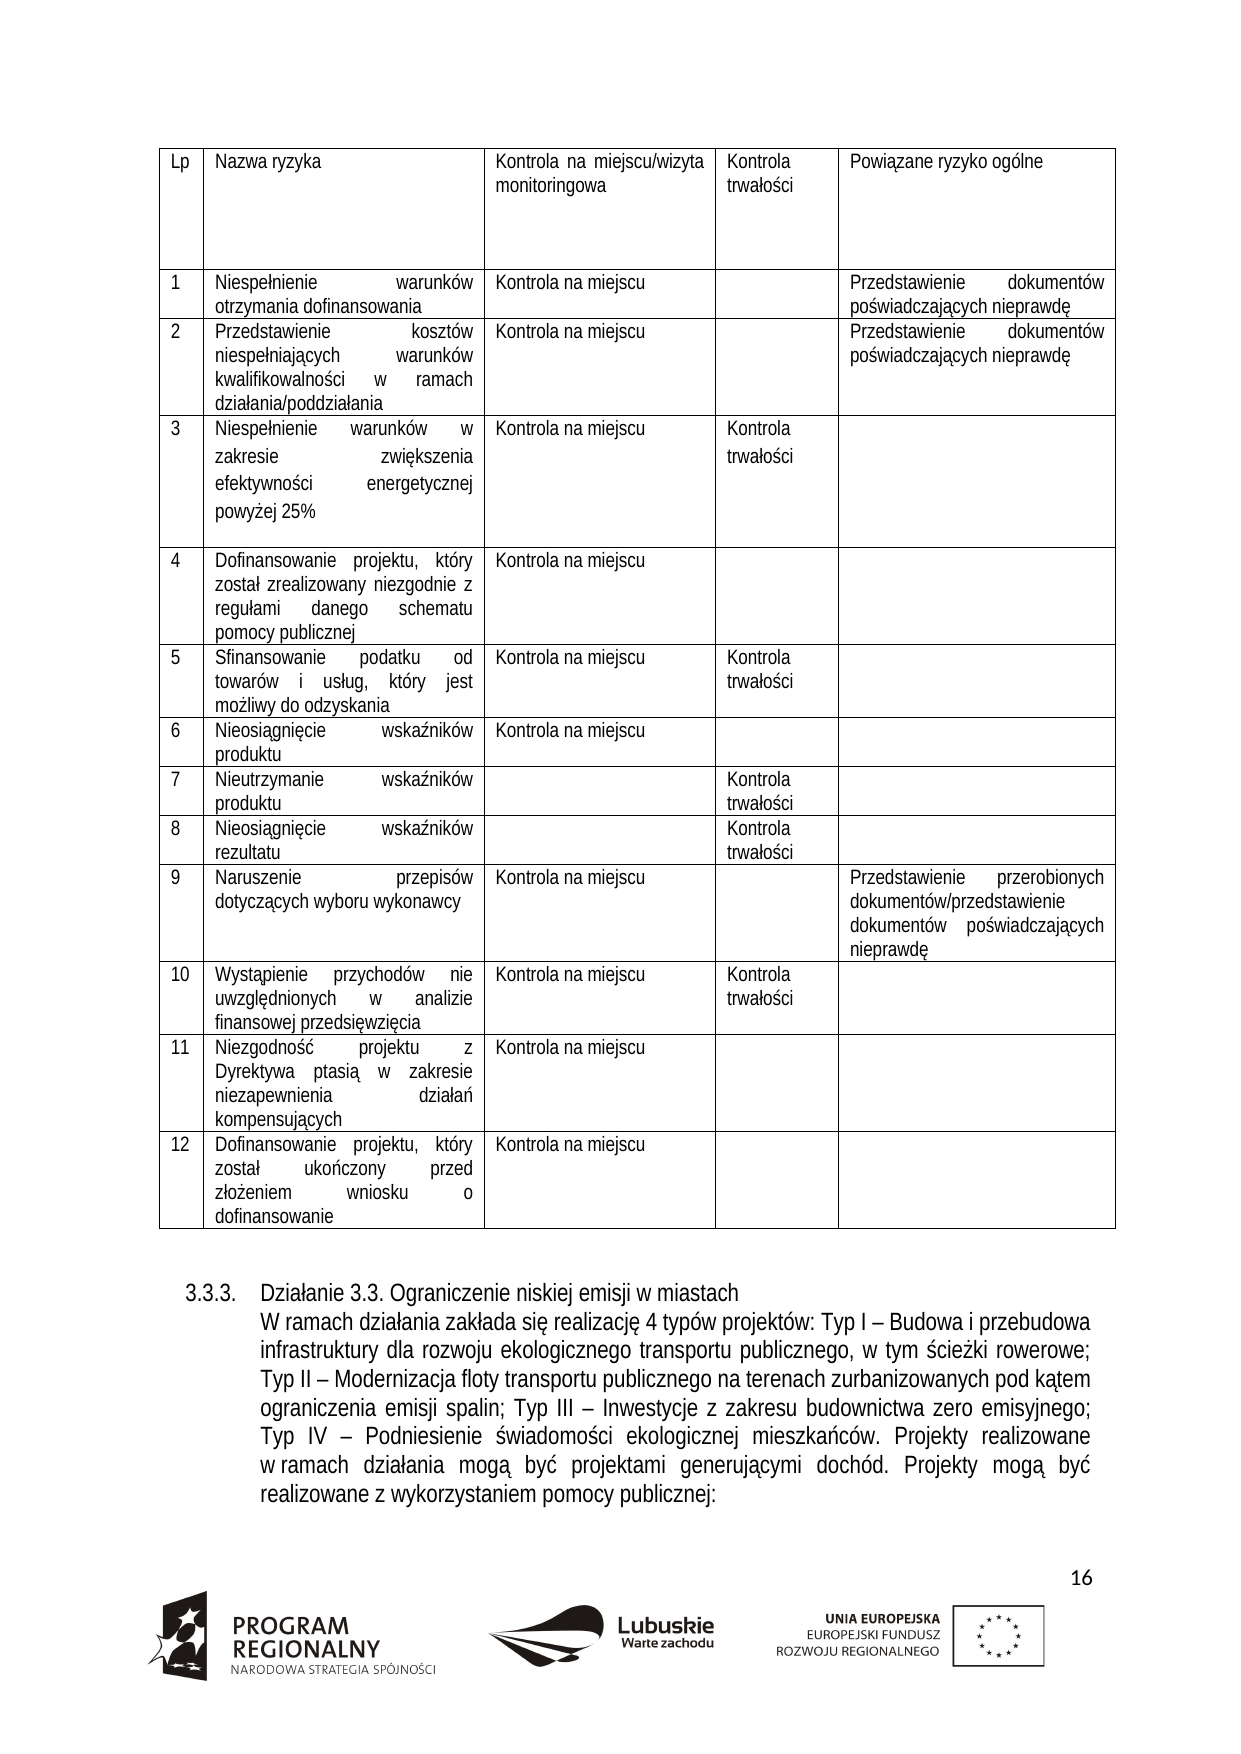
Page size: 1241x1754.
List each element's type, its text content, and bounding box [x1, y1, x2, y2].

table_cell [839, 548, 1115, 644]
table_cell Kontrola trwałości [716, 816, 838, 864]
table_cell [839, 767, 1115, 815]
table_cell Kontrola trwałości [716, 645, 838, 717]
table_cell [839, 816, 1115, 864]
table_cell Kontrola na miejscu [485, 548, 715, 644]
table_cell 10 [160, 962, 203, 1034]
table_cell Kontrola na miejscu [485, 865, 715, 961]
table_cell 12 [160, 1132, 203, 1227]
table_cell [839, 718, 1115, 766]
list W ramach działania zakłada się realizację 4 typów projektów: Typ I – Budowa i przebudowa infrastruktury dla rozwoju ekologicznego transportu publicznego, w tym ścieżki rowerowe; Typ II – Modernizacja floty transportu publicznego na terenach zurbanizowanych pod kątem ograniczenia emisji spalin; Typ III – Inwestycje z zakresu budownictwa zero emisyjnego; Typ IV – Podniesienie świadomości ekologicznej mieszkańców. Projekty realizowane w ramach działania mogą być projektami generującymi dochód. Projekty mogą być realizowane z wykorzystaniem pomocy publicznej: [260, 1307, 1093, 1507]
table_cell [839, 416, 1115, 547]
table_header Powiązane ryzyko ogólne [839, 149, 1115, 269]
table_cell 11 [160, 1035, 203, 1131]
table_cell 8 [160, 816, 203, 864]
table_cell 9 [160, 865, 203, 961]
table_cell Niespełnienie warunków otrzymania dofinansowania [204, 270, 484, 318]
table_cell Kontrola na miejscu [485, 645, 715, 717]
table_cell [716, 319, 838, 415]
table_cell [839, 1132, 1115, 1227]
table_cell Przedstawienie dokumentów poświadczających nieprawdę [839, 319, 1115, 415]
table_cell Przedstawienie kosztów niespełniających warunków kwalifikowalności w ramach działania/poddziałania [204, 319, 484, 415]
table_cell Wystąpienie przychodów nie uwzględnionych w analizie finansowej przedsięwzięcia [204, 962, 484, 1034]
table_cell [716, 718, 838, 766]
table_cell Kontrola na miejscu [485, 1132, 715, 1227]
table_cell Nieosiągnięcie wskaźników rezultatu [204, 816, 484, 864]
list Działanie 3.3. Ograniczenie niskiej emisji w miastach [185, 1278, 1093, 1307]
table_cell 1 [160, 270, 203, 318]
table_cell Kontrola na miejscu [485, 962, 715, 1034]
table_cell [485, 767, 715, 815]
table_cell Kontrola na miejscu [485, 718, 715, 766]
table_header Kontrola na miejscu/wizyta monitoringowa [485, 149, 715, 269]
table_cell 4 [160, 548, 203, 644]
table_cell Kontrola na miejscu [485, 416, 715, 547]
table_cell Przedstawienie dokumentów poświadczających nieprawdę [839, 270, 1115, 318]
table_cell 6 [160, 718, 203, 766]
table_cell [839, 645, 1115, 717]
table_cell Kontrola na miejscu [485, 1035, 715, 1131]
table_cell Kontrola trwałości [716, 767, 838, 815]
table_cell Kontrola na miejscu [485, 319, 715, 415]
table_cell Kontrola trwałości [716, 962, 838, 1034]
table_header Lp [160, 149, 203, 269]
table_cell Dofinansowanie projektu, który został zrealizowany niezgodnie z regułami danego schematu pomocy publicznej [204, 548, 484, 644]
table_cell Naruszenie przepisów dotyczących wyboru wykonawcy [204, 865, 484, 961]
table_cell Nieosiągnięcie wskaźników produktu [204, 718, 484, 766]
table_cell 7 [160, 767, 203, 815]
table_cell Niespełnienie warunków w zakresie zwiększenia efektywności energetycznej powyżej 25% [204, 416, 484, 547]
table_cell [716, 270, 838, 318]
table_cell [716, 865, 838, 961]
table_cell Niezgodność projektu z Dyrektywa ptasią w zakresie niezapewnienia działań kompensujących [204, 1035, 484, 1131]
table_cell Sfinansowanie podatku od towarów i usług, który jest możliwy do odzyskania [204, 645, 484, 717]
table_cell [839, 962, 1115, 1034]
table_cell Kontrola na miejscu [485, 270, 715, 318]
table_header Kontrola trwałości [716, 149, 838, 269]
table_cell 2 [160, 319, 203, 415]
table_cell [716, 1035, 838, 1131]
picture [147, 1591, 1045, 1681]
table_cell [839, 1035, 1115, 1131]
table_cell Nieutrzymanie wskaźników produktu [204, 767, 484, 815]
table_cell [716, 548, 838, 644]
table_cell Dofinansowanie projektu, który został ukończony przed złożeniem wniosku o dofinansowanie [204, 1132, 484, 1227]
table_cell [716, 1132, 838, 1227]
table_cell 5 [160, 645, 203, 717]
table_cell 3 [160, 416, 203, 547]
table_cell [485, 816, 715, 864]
table_header Nazwa ryzyka [204, 149, 484, 269]
table_cell Kontrola trwałości [716, 416, 838, 547]
table_cell Przedstawienie przerobionych dokumentów/przedstawienie dokumentów poświadczających nieprawdę [839, 865, 1115, 961]
